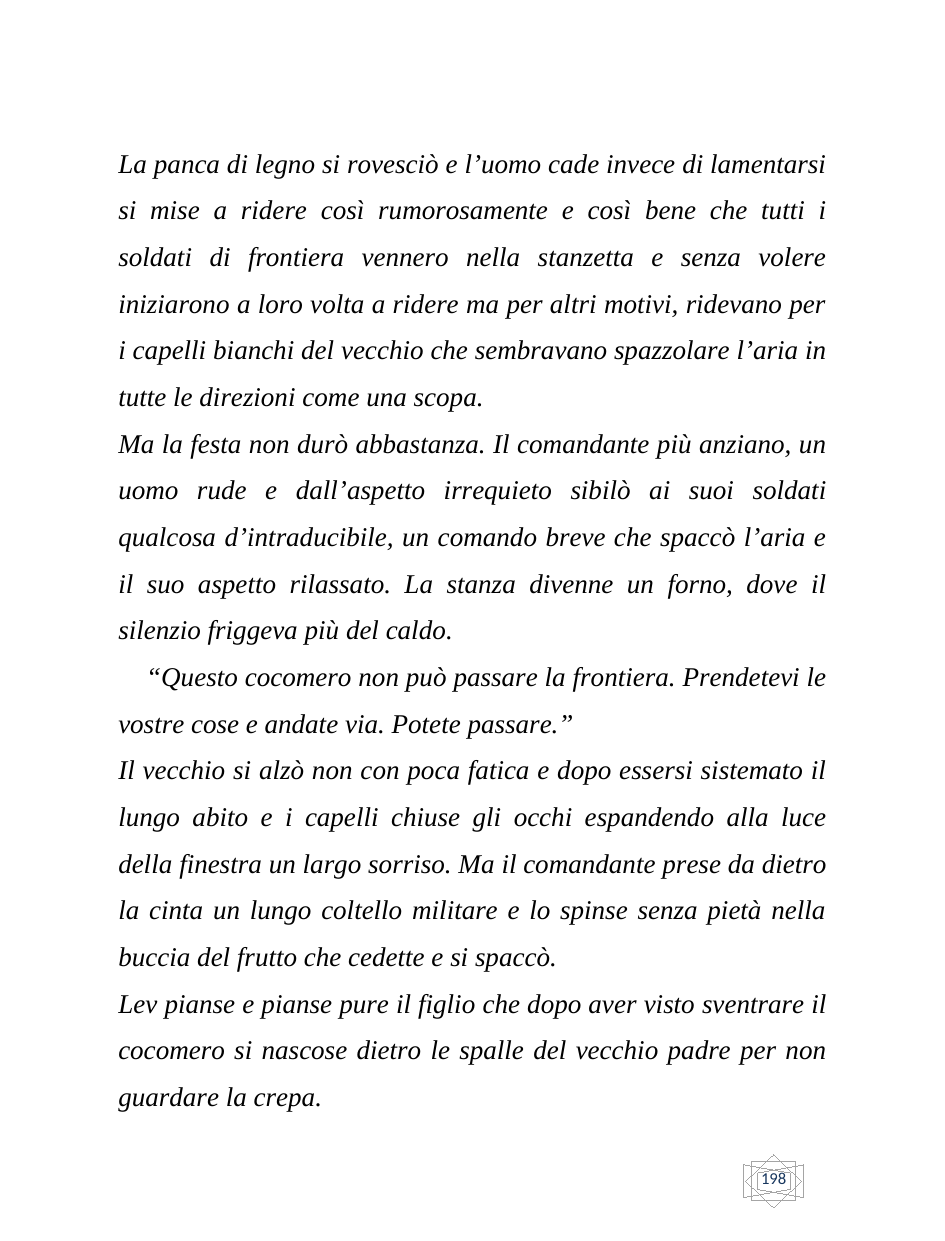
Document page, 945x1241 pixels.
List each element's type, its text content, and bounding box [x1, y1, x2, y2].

text Il vecchio si alzò non con poca fatica e dopo essersi sistemato il lungo abito e i capelli chiuse gli occhi espandendo alla luce della finestra un largo sorriso. Ma il comandante prese da dietro la cinta un lungo coltello militare e lo spinse senza pietà nella buccia del frutto che cedette e si spaccò. [118, 754, 827, 972]
text “Questo cocomero non può passare la frontiera. Prendetevi le vostre cose e andate via. Potete passare.” [118, 661, 827, 739]
text La panca di legno si rovesciò e l’uomo cade invece di lamentarsi si mise a ridere così rumorosamente e così bene che tutti i soldati di frontiera vennero nella stanzetta e senza volere iniziarono a loro volta a ridere ma per altri motivi, ridevano per i capelli bianchi del vecchio che sembravano spazzolare l’aria in tutte le direzioni come una scopa. [118, 148, 827, 412]
text Ma la festa non durò abbastanza. Il comandante più anziano, un uomo rude e dall’aspetto irrequieto sibilò ai suoi soldati qualcosa d’intraducibile, un comando breve che spaccò l’aria e il suo aspetto rilassato. La stanza divenne un forno, dove il silenzio friggeva più del caldo. [118, 428, 827, 646]
text Lev pianse e pianse pure il figlio che dopo aver visto sventrare il cocomero si nascose dietro le spalle del vecchio padre per non guardare la crepa. [118, 988, 827, 1112]
